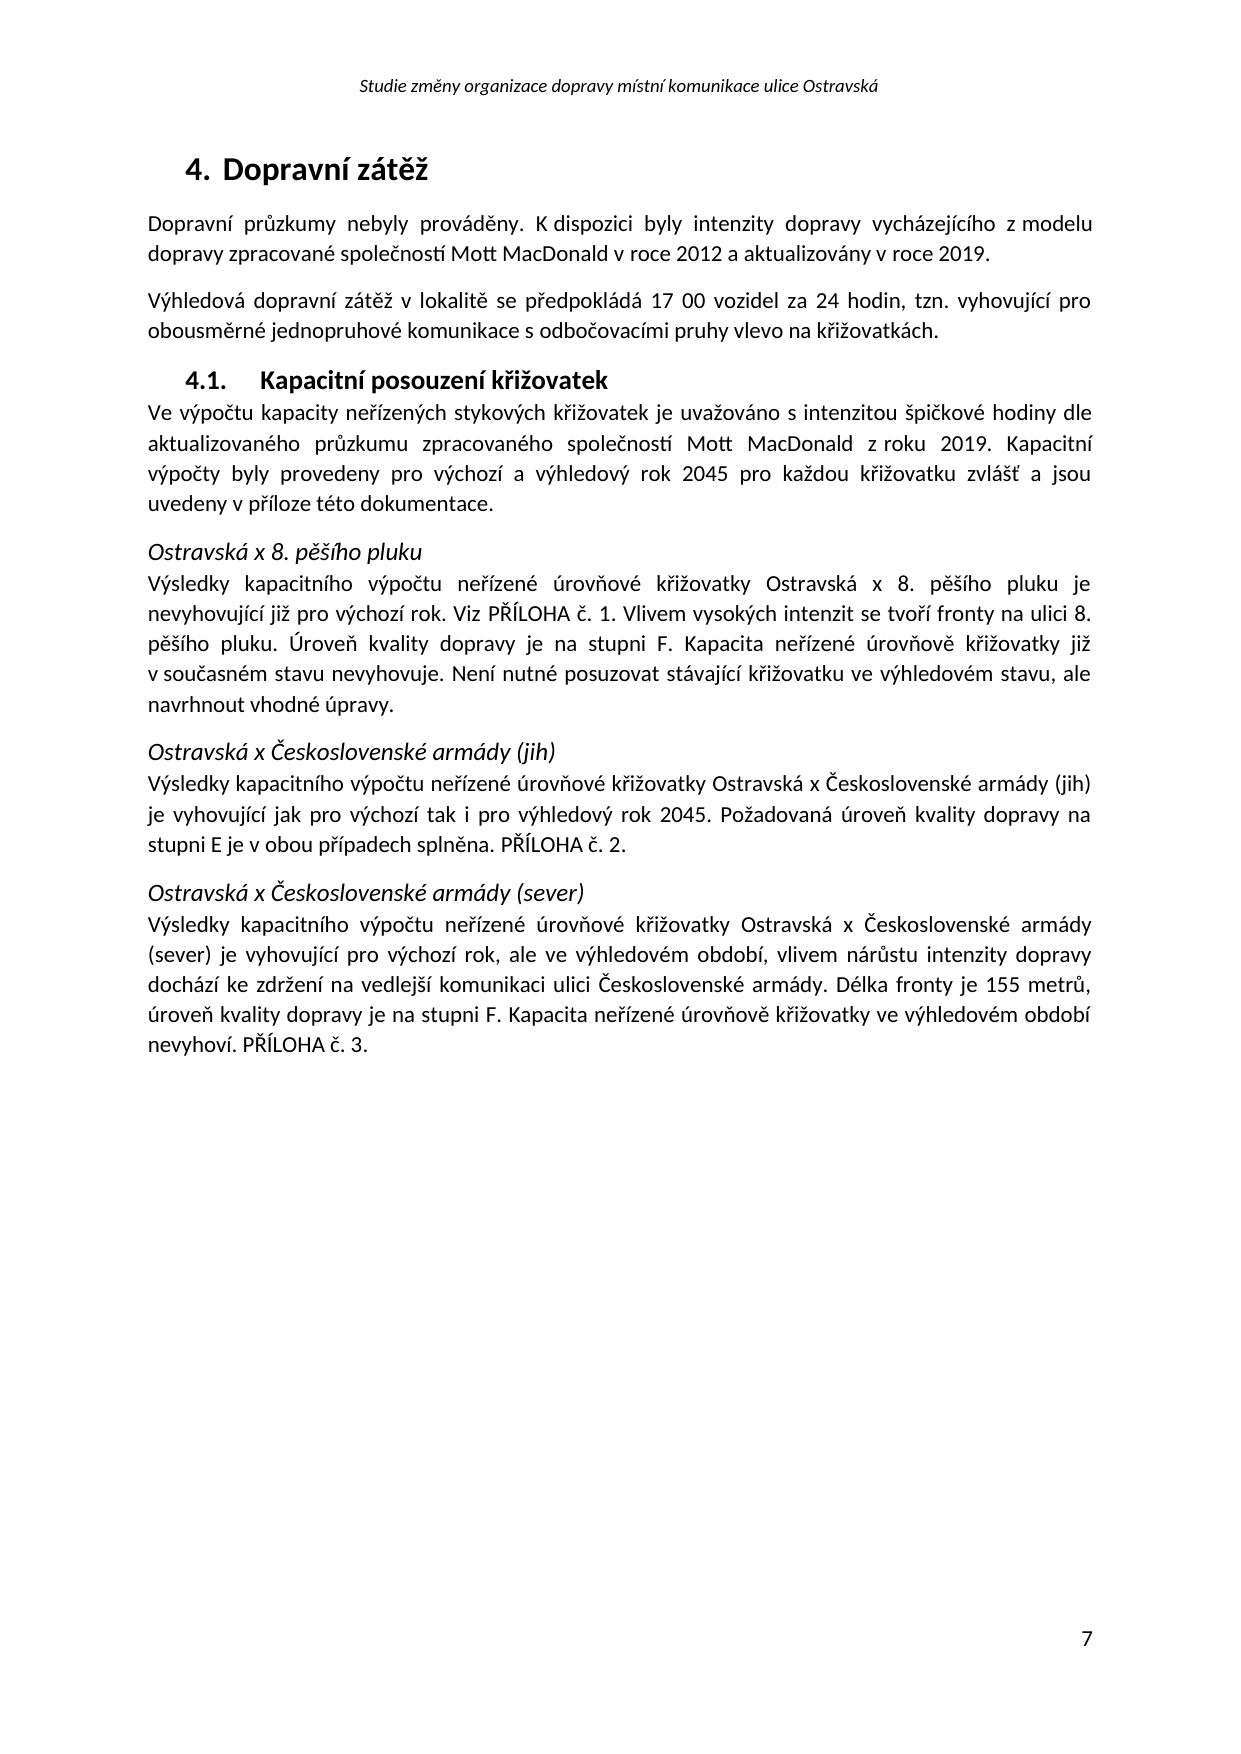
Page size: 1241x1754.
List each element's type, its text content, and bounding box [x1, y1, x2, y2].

text Výsledky kapacitního výpočtu neřízené úrovňové křižovatky Ostravská x 8. pěšího pluku je nevyhovující již pro výchozí rok. Viz PŘÍLOHA č. 1. Vlivem vysokých intenzit se tvoří fronty na ulici 8. pěšího pluku. Úroveň kvality dopravy je na stupni F. Kapacita neřízené úrovňově křižovatky již v současném stavu nevyhovuje. Není nutné posuzovat stávající křižovatku ve výhledovém stavu, ale navrhnout vhodné úpravy. [148, 569, 1093, 718]
text Výsledky kapacitního výpočtu neřízené úrovňové křižovatky Ostravská x Československé armády (sever) je vyhovující pro výchozí rok, ale ve výhledovém období, vlivem nárůstu intenzity dopravy dochází ke zdržení na vedlejší komunikaci ulici Československé armády. Délka fronty je 155 metrů, úroveň kvality dopravy je na stupni F. Kapacita neřízené úrovňově křižovatky ve výhledovém období nevyhoví. PŘÍLOHA č. 3. [148, 910, 1093, 1058]
subtitle Kapacitní posouzení křižovatek [185, 363, 1093, 396]
subtitle Dopravní zátěž [185, 148, 1093, 188]
text Dopravní průzkumy nebyly prováděny. K dispozici byly intenzity dopravy vycházejícího z modelu dopravy zpracované společností Mott MacDonald v roce 2012 a aktualizovány v roce 2019. [148, 209, 1093, 267]
text Výhledová dopravní zátěž v lokalitě se předpokládá 17 00 vozidel za 24 hodin, tzn. vyhovující pro obousměrné jednopruhové komunikace s odbočovacími pruhy vlevo na křižovatkách. [148, 286, 1093, 344]
text Ve výpočtu kapacity neřízených stykových křižovatek je uvažováno s intenzitou špičkové hodiny dle aktualizovaného průzkumu zpracovaného společností Mott MacDonald z roku 2019. Kapacitní výpočty byly provedeny pro výchozí a výhledový rok 2045 pro každou křižovatku zvlášť a jsou uvedeny v příloze této dokumentace. [148, 398, 1093, 517]
subtitle Ostravská x 8. pěšího pluku [148, 536, 1093, 566]
subtitle Ostravská x Československé armády (jih) [148, 737, 1093, 767]
subtitle Ostravská x Československé armády (sever) [148, 877, 1093, 907]
text Výsledky kapacitního výpočtu neřízené úrovňové křižovatky Ostravská x Československé armády (jih) je vyhovující jak pro výchozí tak i pro výhledový rok 2045. Požadovaná úroveň kvality dopravy na stupni E je v obou případech splněna. PŘÍLOHA č. 2. [148, 769, 1093, 858]
